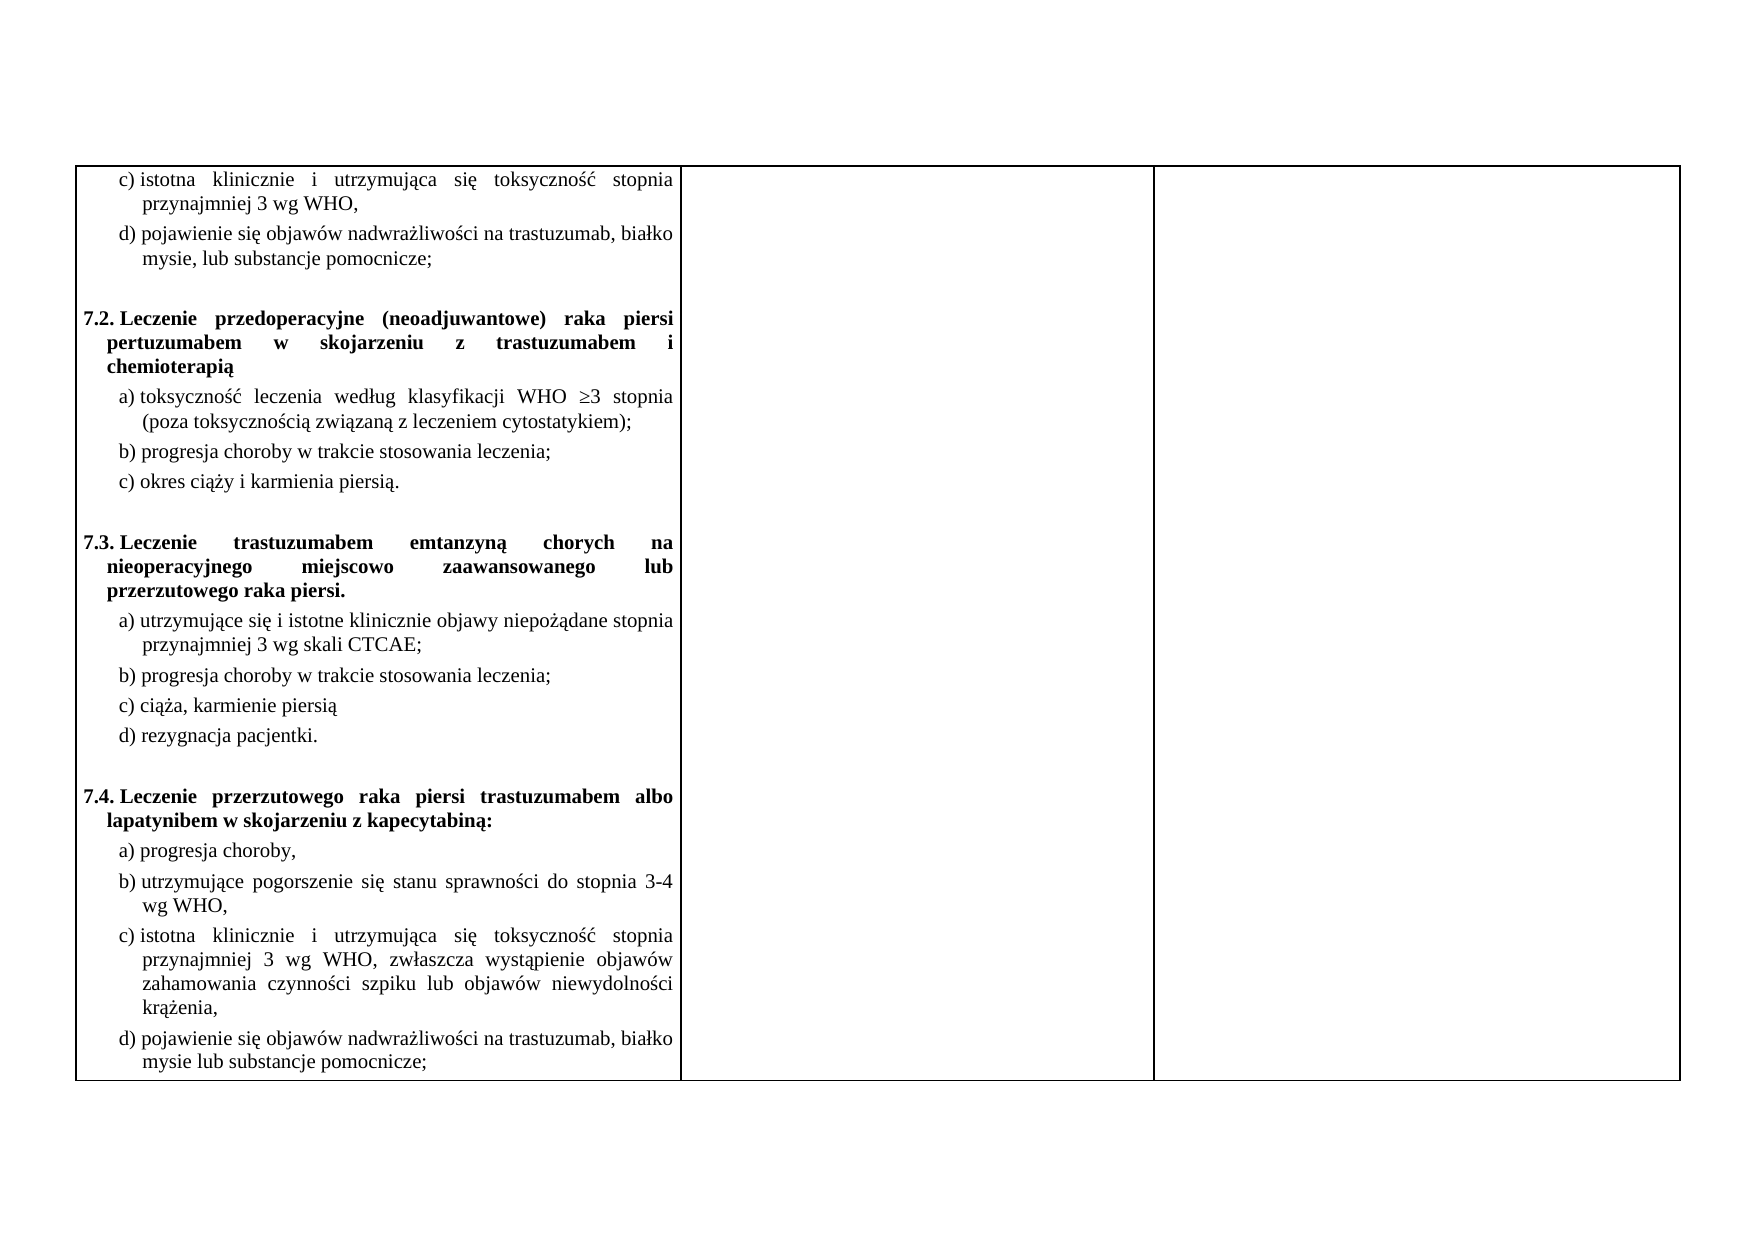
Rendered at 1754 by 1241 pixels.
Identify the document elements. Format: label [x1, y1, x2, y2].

table_cell [682, 167, 1153, 1080]
table_cell [1155, 167, 1679, 1080]
table_cell [77, 167, 680, 1080]
